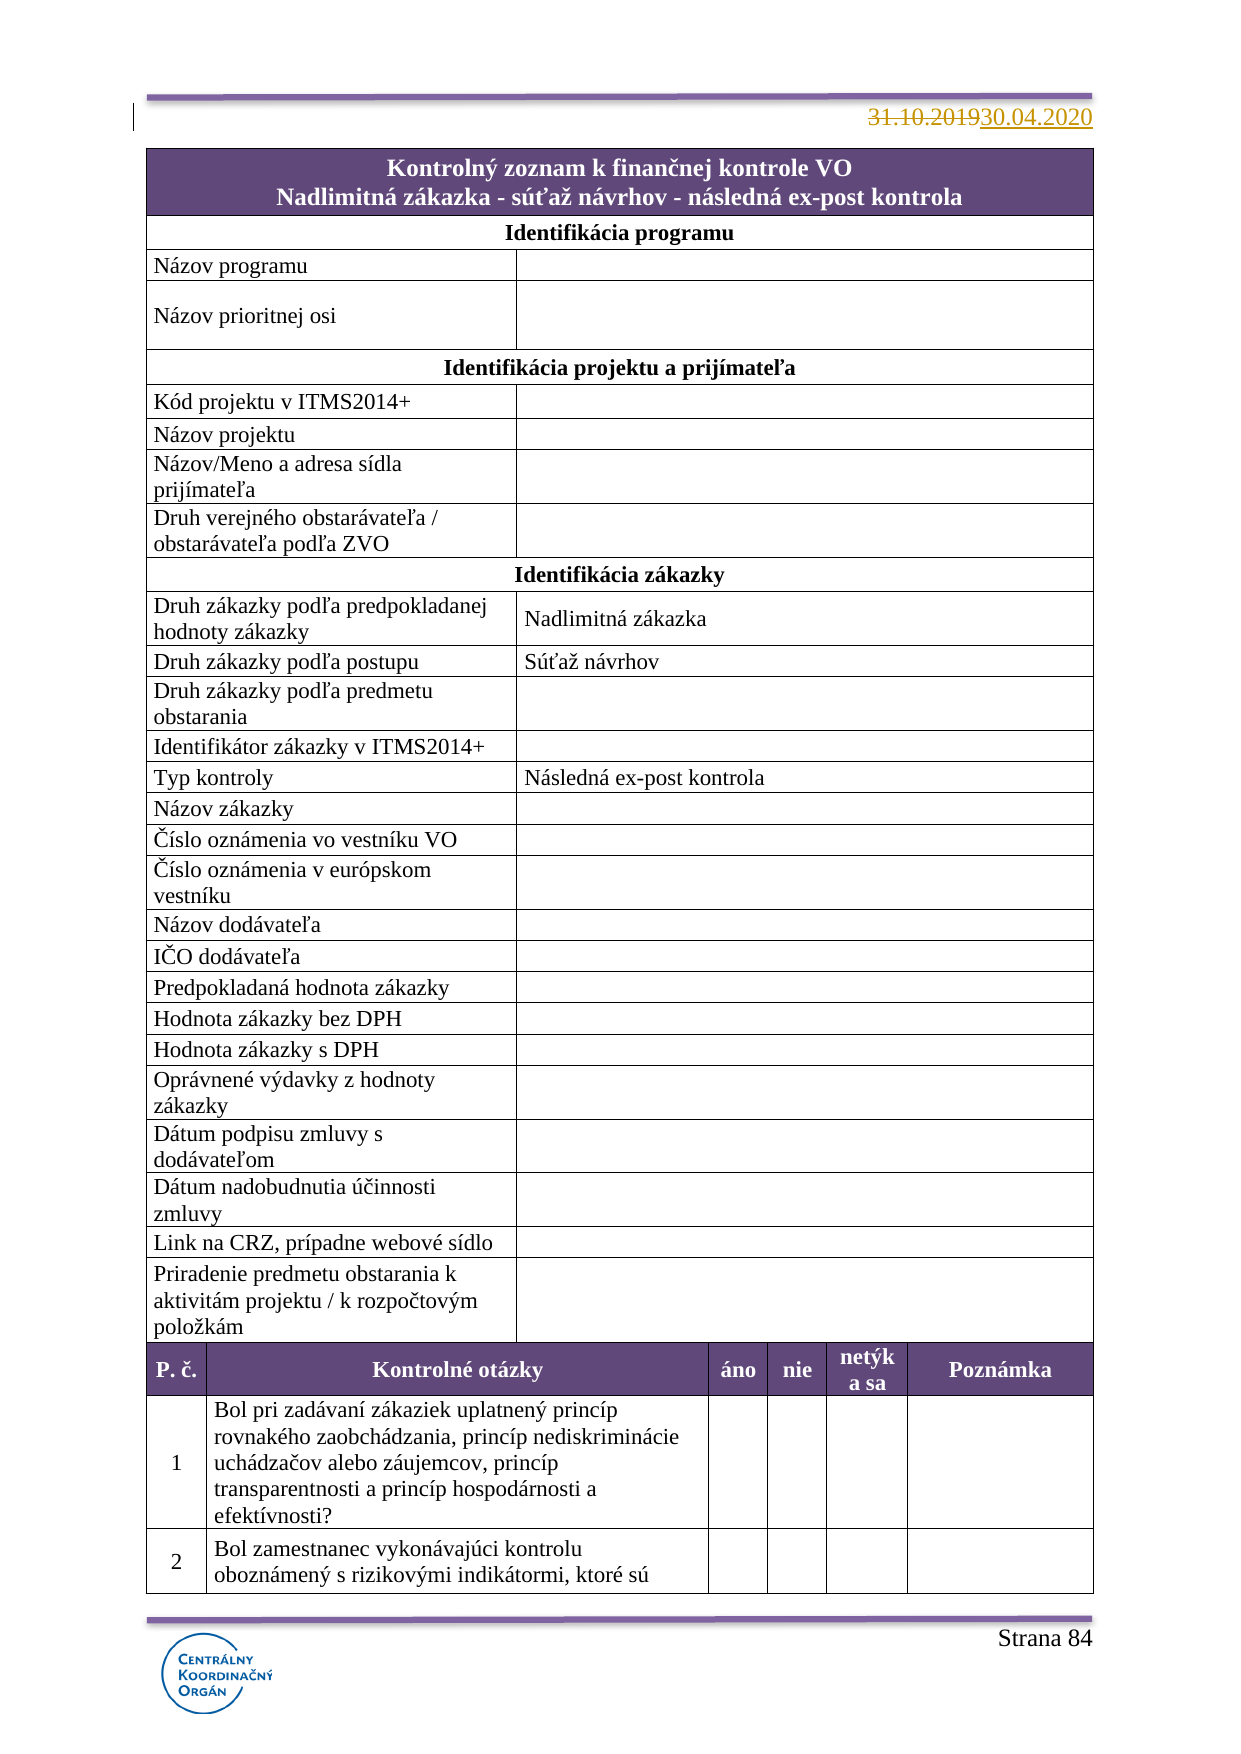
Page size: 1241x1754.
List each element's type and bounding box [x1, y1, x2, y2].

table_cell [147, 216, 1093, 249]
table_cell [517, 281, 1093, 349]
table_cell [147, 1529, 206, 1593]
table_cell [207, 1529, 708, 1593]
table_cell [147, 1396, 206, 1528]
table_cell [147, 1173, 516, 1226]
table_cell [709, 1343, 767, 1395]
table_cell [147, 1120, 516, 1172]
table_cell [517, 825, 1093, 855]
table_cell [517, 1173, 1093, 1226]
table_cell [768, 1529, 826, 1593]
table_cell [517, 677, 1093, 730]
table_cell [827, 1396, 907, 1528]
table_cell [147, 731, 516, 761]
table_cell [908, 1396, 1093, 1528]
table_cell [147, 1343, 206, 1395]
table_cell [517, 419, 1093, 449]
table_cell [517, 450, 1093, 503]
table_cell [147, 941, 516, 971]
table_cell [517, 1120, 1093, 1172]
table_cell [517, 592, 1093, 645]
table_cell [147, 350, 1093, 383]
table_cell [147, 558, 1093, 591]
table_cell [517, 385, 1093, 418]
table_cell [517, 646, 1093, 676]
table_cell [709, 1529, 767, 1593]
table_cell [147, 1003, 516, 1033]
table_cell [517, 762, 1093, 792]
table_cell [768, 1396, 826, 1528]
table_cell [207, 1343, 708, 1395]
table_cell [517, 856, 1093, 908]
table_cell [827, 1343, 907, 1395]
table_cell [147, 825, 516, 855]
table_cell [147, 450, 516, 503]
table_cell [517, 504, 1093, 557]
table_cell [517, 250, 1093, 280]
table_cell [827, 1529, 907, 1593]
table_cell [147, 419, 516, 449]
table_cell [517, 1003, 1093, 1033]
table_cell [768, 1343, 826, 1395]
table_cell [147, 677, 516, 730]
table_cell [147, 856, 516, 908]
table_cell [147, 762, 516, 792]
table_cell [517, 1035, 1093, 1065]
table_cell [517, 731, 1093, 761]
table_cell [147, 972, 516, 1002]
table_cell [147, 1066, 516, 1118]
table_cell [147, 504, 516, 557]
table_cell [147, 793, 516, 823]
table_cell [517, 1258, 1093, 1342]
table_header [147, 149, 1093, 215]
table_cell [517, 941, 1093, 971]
picture [159, 1631, 272, 1713]
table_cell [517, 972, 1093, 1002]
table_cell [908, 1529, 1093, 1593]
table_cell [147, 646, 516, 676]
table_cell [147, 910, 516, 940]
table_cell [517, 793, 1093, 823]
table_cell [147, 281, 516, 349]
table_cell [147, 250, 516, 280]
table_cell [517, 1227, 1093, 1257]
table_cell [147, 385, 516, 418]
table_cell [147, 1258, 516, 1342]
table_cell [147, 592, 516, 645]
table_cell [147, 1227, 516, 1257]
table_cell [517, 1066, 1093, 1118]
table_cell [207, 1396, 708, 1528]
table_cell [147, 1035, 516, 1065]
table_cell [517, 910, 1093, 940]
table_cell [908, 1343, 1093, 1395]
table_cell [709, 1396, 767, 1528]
